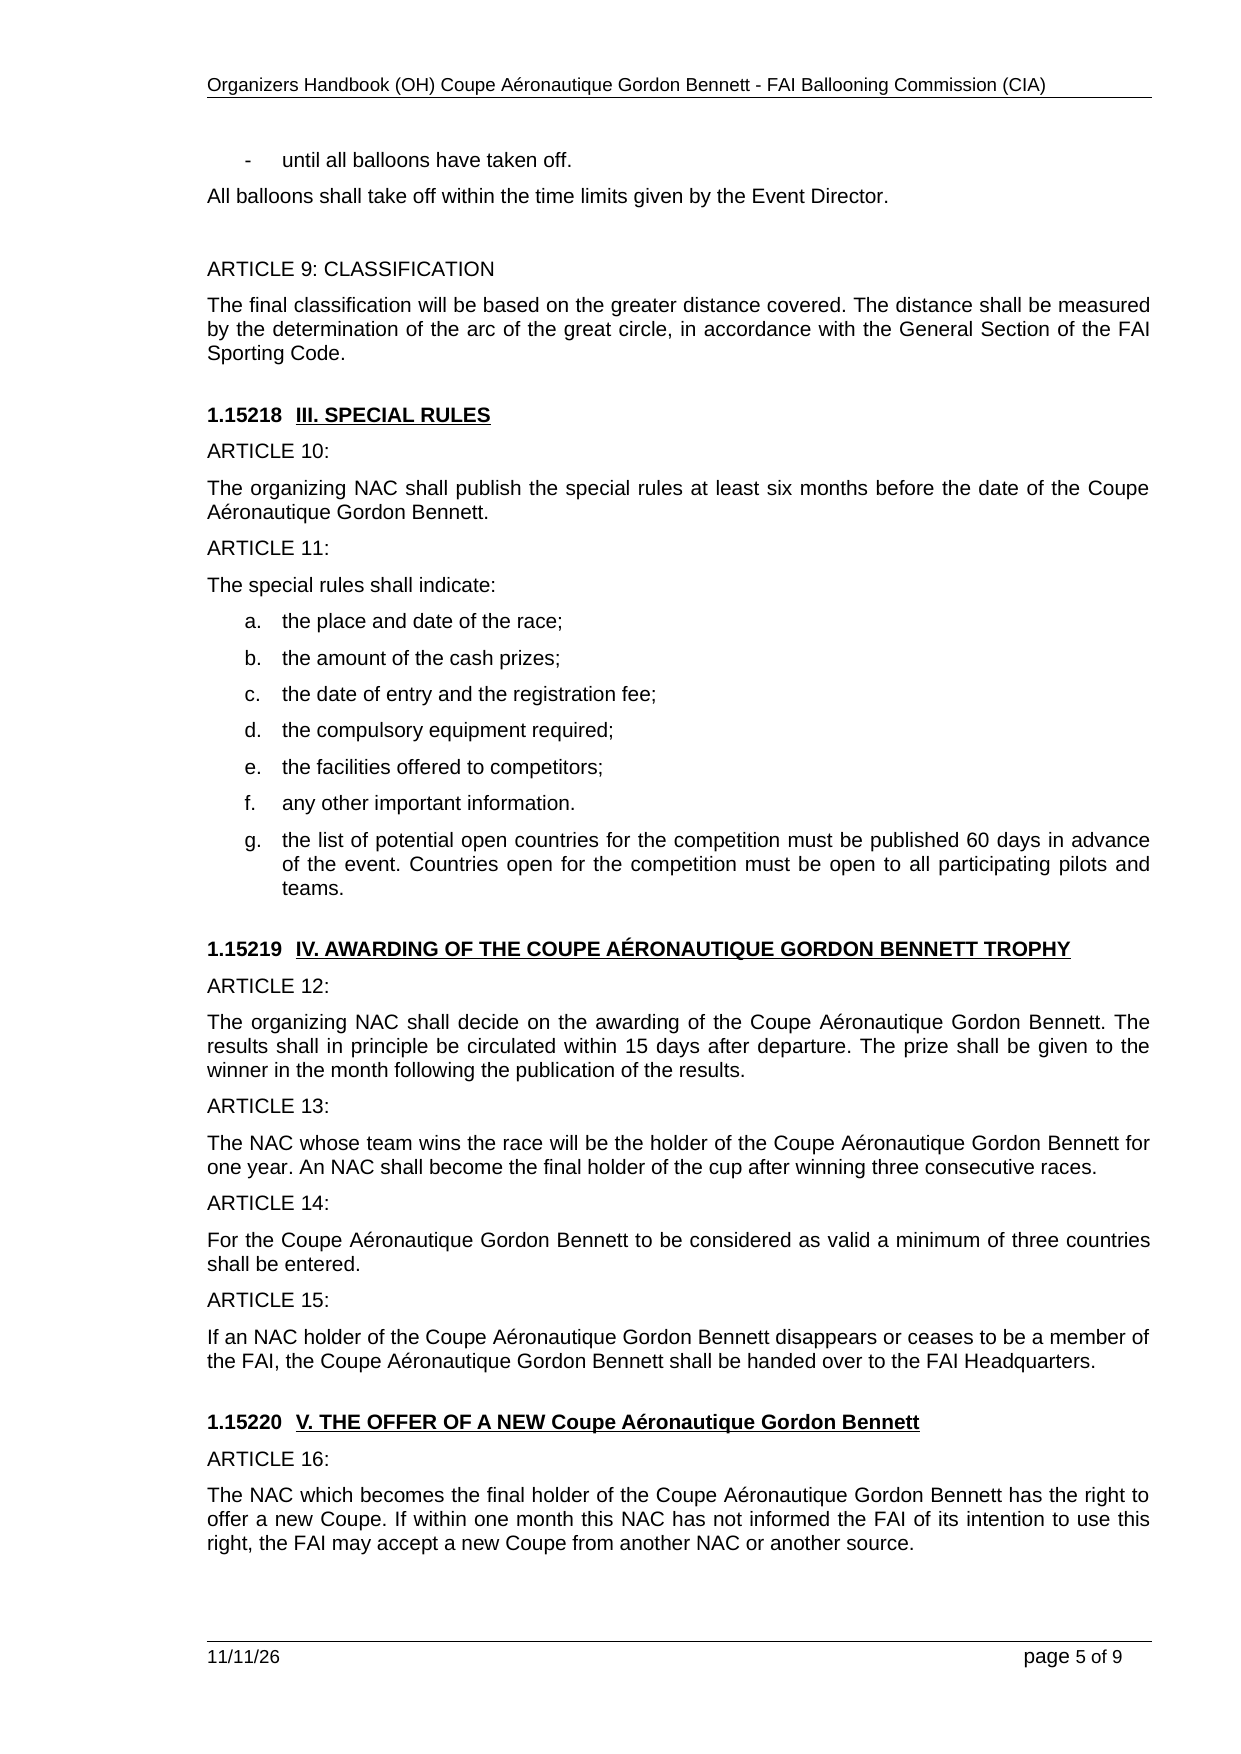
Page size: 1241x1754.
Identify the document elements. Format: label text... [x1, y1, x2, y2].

subtitle V. THE OFFER OF A NEW Coupe Aéronautique Gordon Bennett [207, 1410, 1152, 1434]
list the date of entry and the registration fee; [244, 682, 1152, 706]
subtitle IV. AWARDING OF THE COUPE AÉRONAUTIQUE GORDON BENNETT TROPHY [207, 937, 1152, 961]
text The organizing NAC shall publish the special rules at least six months before the date of the Coupe Aéronautique Gordon Bennett. [207, 476, 1152, 523]
list any other important information. [244, 791, 1152, 815]
text ARTICLE 16: [207, 1446, 1152, 1470]
text If an NAC holder of the Coupe Aéronautique Gordon Bennett disappears or ceases to be a member of the FAI, the Coupe Aéronautique Gordon Bennett shall be handed over to the FAI Headquarters. [207, 1324, 1152, 1372]
text For the Coupe Aéronautique Gordon Bennett to be considered as valid a minimum of three countries shall be entered. [207, 1228, 1152, 1276]
text All balloons shall take off within the time limits given by the Event Director. [207, 184, 1152, 208]
text ARTICLE 11: [207, 536, 1152, 560]
list the place and date of the race; [244, 609, 1152, 633]
list until all balloons have taken off. [244, 147, 1152, 171]
subtitle III. SPECIAL RULES [207, 403, 1152, 427]
list the list of potential open countries for the competition must be published 60 days in advance of the event. Countries open for the competition must be open to all participating pilots and teams. [244, 828, 1152, 899]
text ARTICLE 13: [207, 1094, 1152, 1118]
text ARTICLE 10: [207, 439, 1152, 463]
text The NAC which becomes the final holder of the Coupe Aéronautique Gordon Bennett has the right to offer a new Coupe. If within one month this NAC has not informed the FAI of its intention to use this right, the FAI may accept a new Coupe from another NAC or another source. [207, 1483, 1152, 1555]
text ARTICLE 14: [207, 1191, 1152, 1215]
list the facilities offered to competitors; [244, 755, 1152, 779]
text The special rules shall indicate: [207, 572, 1152, 596]
text The final classification will be based on the greater distance covered. The distance shall be measured by the determination of the arc of the great circle, in accordance with the General Section of the FAI Sporting Code. [207, 293, 1152, 365]
text The NAC whose team wins the race will be the holder of the Coupe Aéronautique Gordon Bennett for one year. An NAC shall become the final holder of the cup after winning three consecutive races. [207, 1131, 1152, 1179]
text ARTICLE 9: CLASSIFICATION [207, 257, 1152, 281]
text ARTICLE 12: [207, 973, 1152, 997]
text The organizing NAC shall decide on the awarding of the Coupe Aéronautique Gordon Bennett. The results shall in principle be circulated within 15 days after departure. The prize shall be given to the winner in the month following the publication of the results. [207, 1010, 1152, 1082]
list the amount of the cash prizes; [244, 645, 1152, 669]
list the compulsory equipment required; [244, 718, 1152, 742]
text ARTICLE 15: [207, 1288, 1152, 1312]
